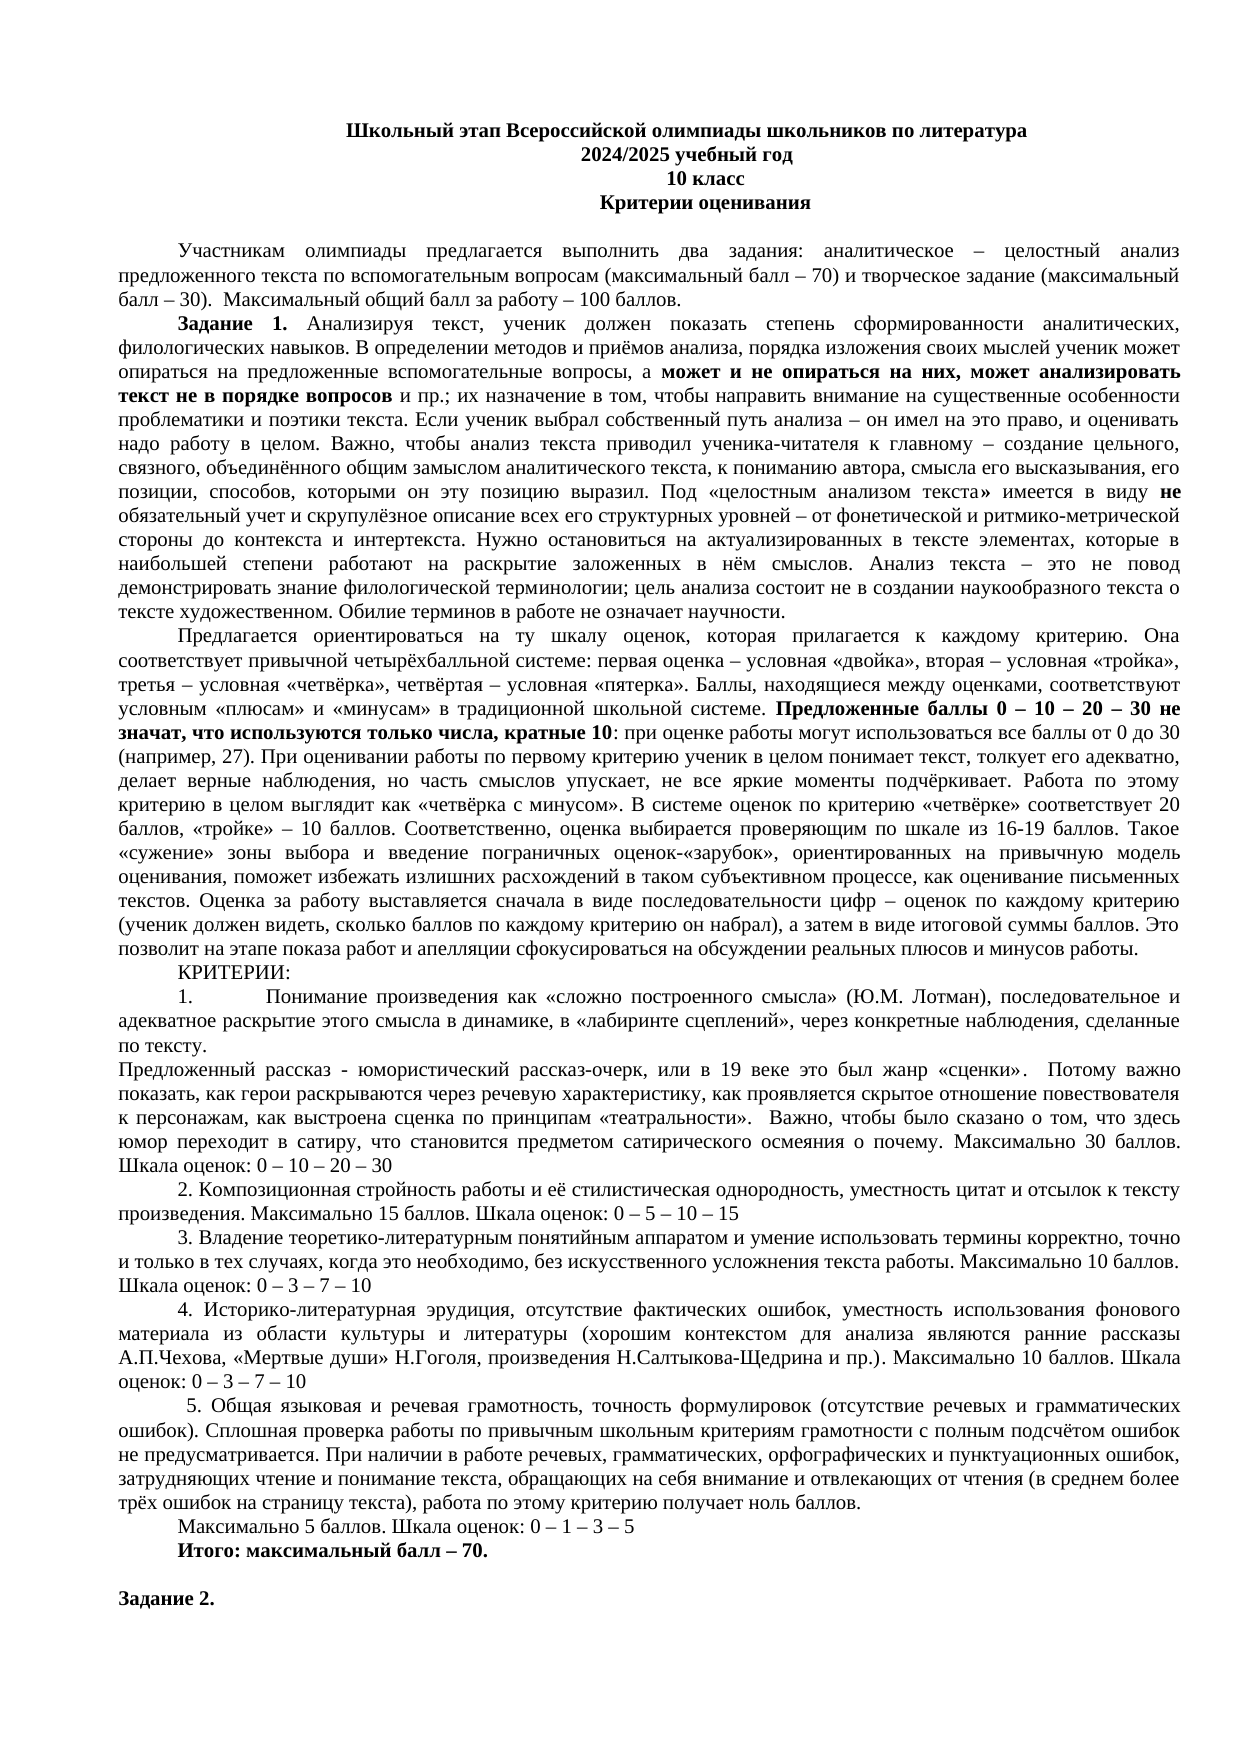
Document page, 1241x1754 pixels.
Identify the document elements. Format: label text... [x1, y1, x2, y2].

text 4. Историко-литературная эрудиция, отсутствие фактических ошибок, уместность использования фонового материала из области культуры и литературы (хорошим контекстом для анализа являются ранние рассказы А.П.Чехова, «Мертвые души» Н.Гоголя, произведения Н.Салтыкова-Щедрина и пр.). Максимально 10 баллов. Шкала оценок: 0 – 3 – 7 – 10 [118, 1297, 1181, 1393]
text 2024/2025 учебный год [118, 142, 1181, 166]
text 5. Общая языковая и речевая грамотность, точность формулировок (отсутствие речевых и грамматических ошибок). Сплошная проверка работы по привычным школьным критериям грамотности с полным подсчётом ошибок не предусматривается. При наличии в работе речевых, грамматических, орфографических и пунктуационных ошибок, затрудняющих чтение и понимание текста, обращающих на себя внимание и отвлекающих от чтения (в среднем более трёх ошибок на страницу текста), работа по этому критерию получает ноль баллов. [118, 1393, 1181, 1514]
text Максимально 5 баллов. Шкала оценок: 0 – 1 – 3 – 5 [118, 1514, 1181, 1538]
text Участникам олимпиады предлагается выполнить два задания: аналитическое – целостный анализ предложенного текста по вспомогательным вопросам (максимальный балл – 70) и творческое задание (максимальный балл – 30). Максимальный общий балл за работу – 100 баллов. [118, 238, 1181, 311]
subtitle 10 класс [229, 166, 1181, 190]
text Предлагается ориентироваться на ту шкалу оценок, которая прилагается к каждому критерию. Она соответствует привычной четырёхбалльной системе: первая оценка – условная «двойка», вторая – условная «тройка», третья – условная «четвёрка», четвёртая – условная «пятерка». Баллы, находящиеся между оценками, соответствуют условным «плюсам» и «минусам» в традиционной школьной системе. Предложенные баллы 0 – 10 – 20 – 30 не значат, что используются только числа, кратные 10: при оценке работы могут использоваться все баллы от 0 до 30 (например, 27). При оценивании работы по первому критерию ученик в целом понимает текст, толкует его адекватно, делает верные наблюдения, но часть смыслов упускает, не все яркие моменты подчёркивает. Работа по этому критерию в целом выглядит как «четвёрка с минусом». В системе оценок по критерию «четвёрке» соответствует 20 баллов, «тройке» – 10 баллов. Соответственно, оценка выбирается проверяющим по шкале из 16-19 баллов. Такое «сужение» зоны выбора и введение пограничных оценок-«зарубок», ориентированных на привычную модель оценивания, поможет избежать излишних расхождений в таком субъективном процессе, как оценивание письменных текстов. Оценка за работу выставляется сначала в виде последовательности цифр – оценок по каждому критерию (ученик должен видеть, сколько баллов по каждому критерию он набрал), а затем в виде итоговой суммы баллов. Это позволит на этапе показа работ и апелляции сфокусироваться на обсуждении реальных плюсов и минусов работы. [118, 623, 1181, 960]
text 2. Композиционная стройность работы и её стилистическая однородность, уместность цитат и отсылок к тексту произведения. Максимально 15 баллов. Шкала оценок: 0 – 5 – 10 – 15 [118, 1177, 1181, 1225]
text Школьный этап Всероссийской олимпиады школьников по литература [118, 118, 1181, 142]
text Задание 1. Анализируя текст, ученик должен показать степень сформированности аналитических, филологических навыков. В определении методов и приёмов анализа, порядка изложения своих мыслей ученик может опираться на предложенные вспомогательные вопросы, а может и не опираться на них, может анализировать текст не в порядке вопросов и пр.; их назначение в том, чтобы направить внимание на существенные особенности проблематики и поэтики текста. Если ученик выбрал собственный путь анализа – он имел на это право, и оценивать надо работу в целом. Важно, чтобы анализ текста приводил ученика-читателя к главному – создание цельного, связного, объединённого общим замыслом аналитического текста, к пониманию автора, смысла его высказывания, его позиции, способов, которыми он эту позицию выразил. Под «целостным анализом текста» имеется в виду не обязательный учет и скрупулёзное описание всех его структурных уровней – от фонетической и ритмико-метрической стороны до контекста и интертекста. Нужно остановиться на актуализированных в тексте элементах, которые в наибольшей степени работают на раскрытие заложенных в нём смыслов. Анализ текста – это не повод демонстрировать знание филологической терминологии; цель анализа состоит не в создании наукообразного текста о тексте художественном. Обилие терминов в работе не означает научности. [118, 311, 1181, 623]
list Понимание произведения как «сложно построенного смысла» (Ю.М. Лотман), последовательное и адекватное раскрытие этого смысла в динамике, в «лабиринте сцеплений», через конкретные наблюдения, сделанные по тексту. [118, 984, 1181, 1057]
text 3. Владение теоретико-литературным понятийным аппаратом и умение использовать термины корректно, точно и только в тех случаях, когда это необходимо, без искусственного усложнения текста работы. Максимально 10 баллов. Шкала оценок: 0 – 3 – 7 – 10 [118, 1225, 1181, 1297]
text Итого: максимальный балл – 70. [118, 1538, 1181, 1562]
text Задание 2. [118, 1586, 1181, 1610]
text Предложенный рассказ - юмористический рассказ-очерк, или в 19 веке это был жанр «сценки». Потому важно показать, как герои раскрываются через речевую характеристику, как проявляется скрытое отношение повествователя к персонажам, как выстроена сценка по принципам «театральности». Важно, чтобы было сказано о том, что здесь юмор переходит в сатиру, что становится предметом сатирического осмеяния о почему. Максимально 30 баллов. Шкала оценок: 0 – 10 – 20 – 30 [118, 1057, 1181, 1177]
subtitle Критерии оценивания [229, 190, 1181, 214]
text КРИТЕРИИ: [118, 960, 1181, 984]
